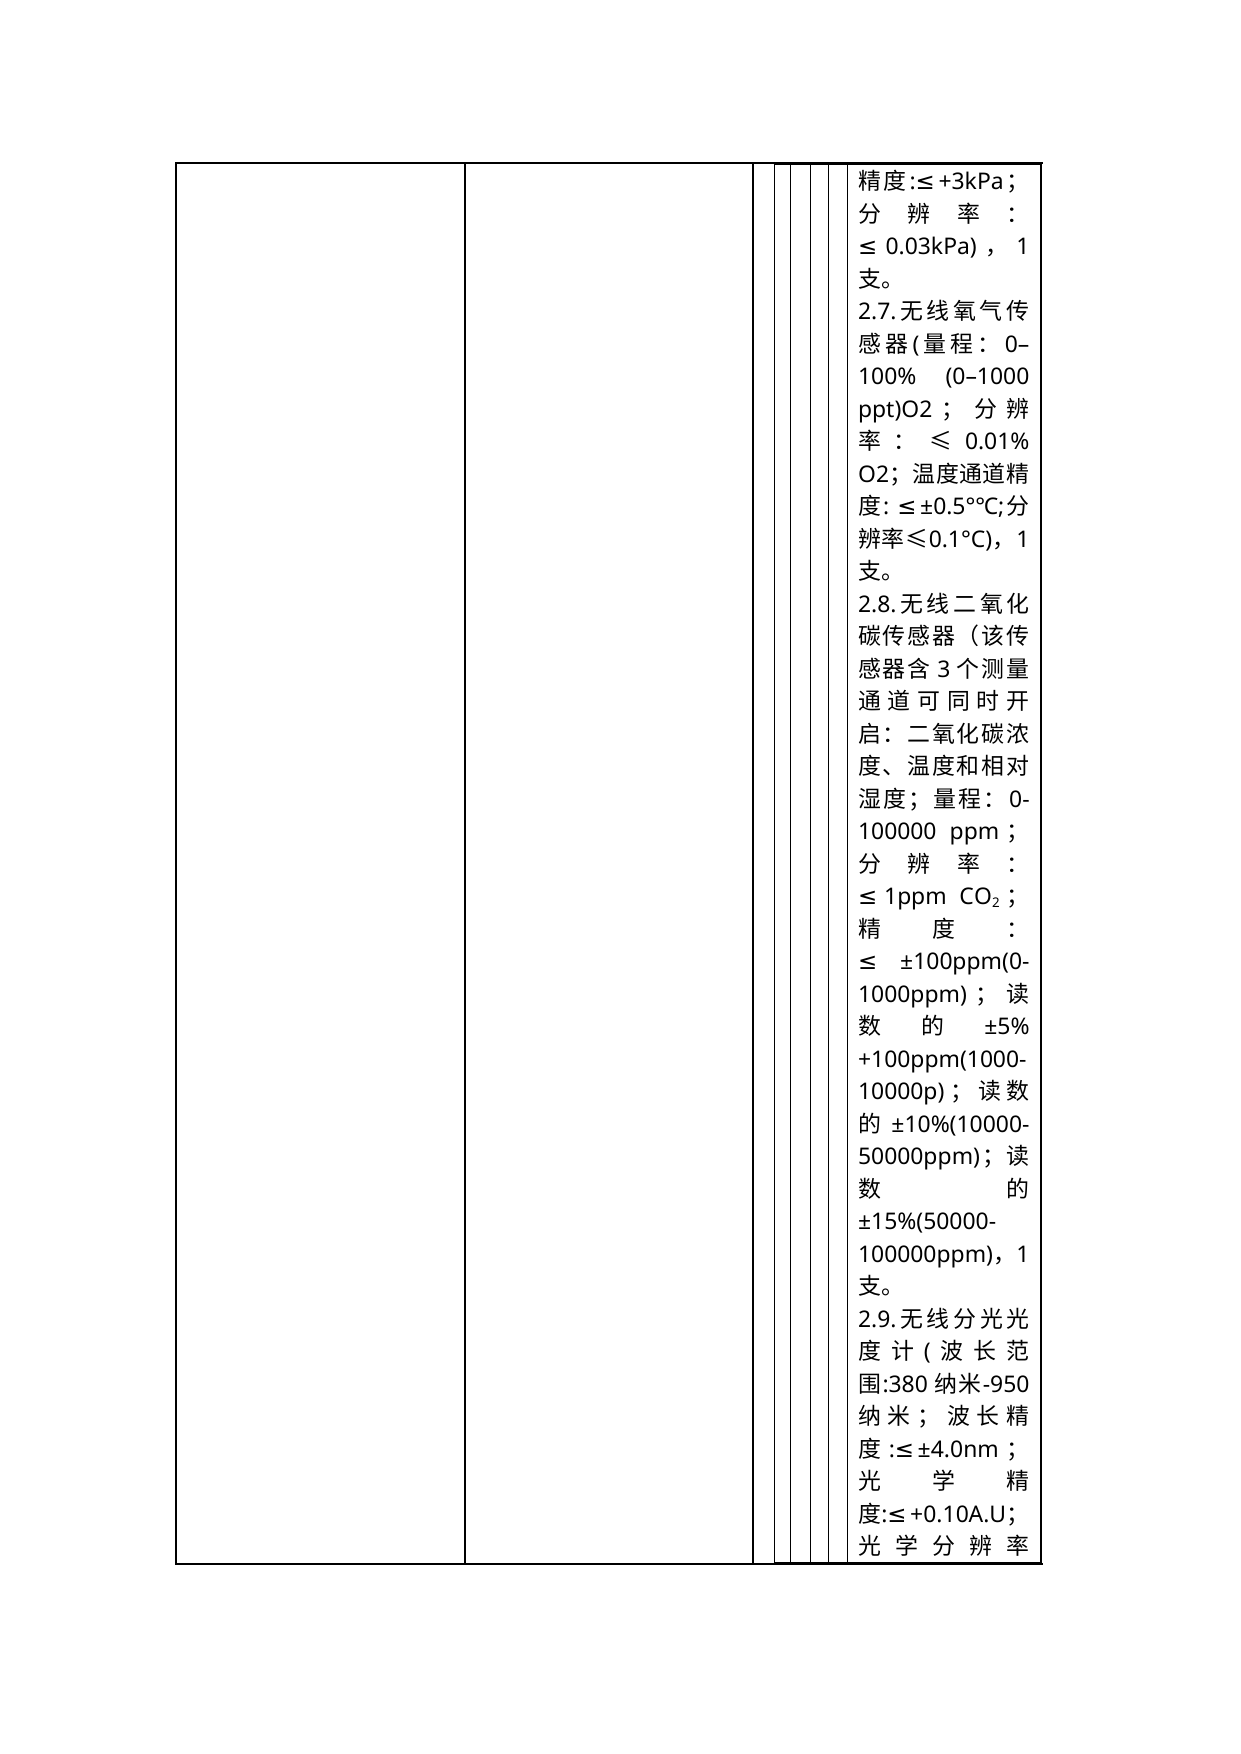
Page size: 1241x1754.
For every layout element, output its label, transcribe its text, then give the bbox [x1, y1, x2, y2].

table_cell 1 [177, 164, 464, 1563]
table_cell [775, 165, 790, 1562]
table_cell [848, 165, 1040, 1562]
table_cell [466, 164, 752, 1563]
table_cell [829, 165, 847, 1562]
table_cell [754, 164, 774, 1563]
table_cell [791, 165, 810, 1562]
table_cell [811, 165, 828, 1562]
